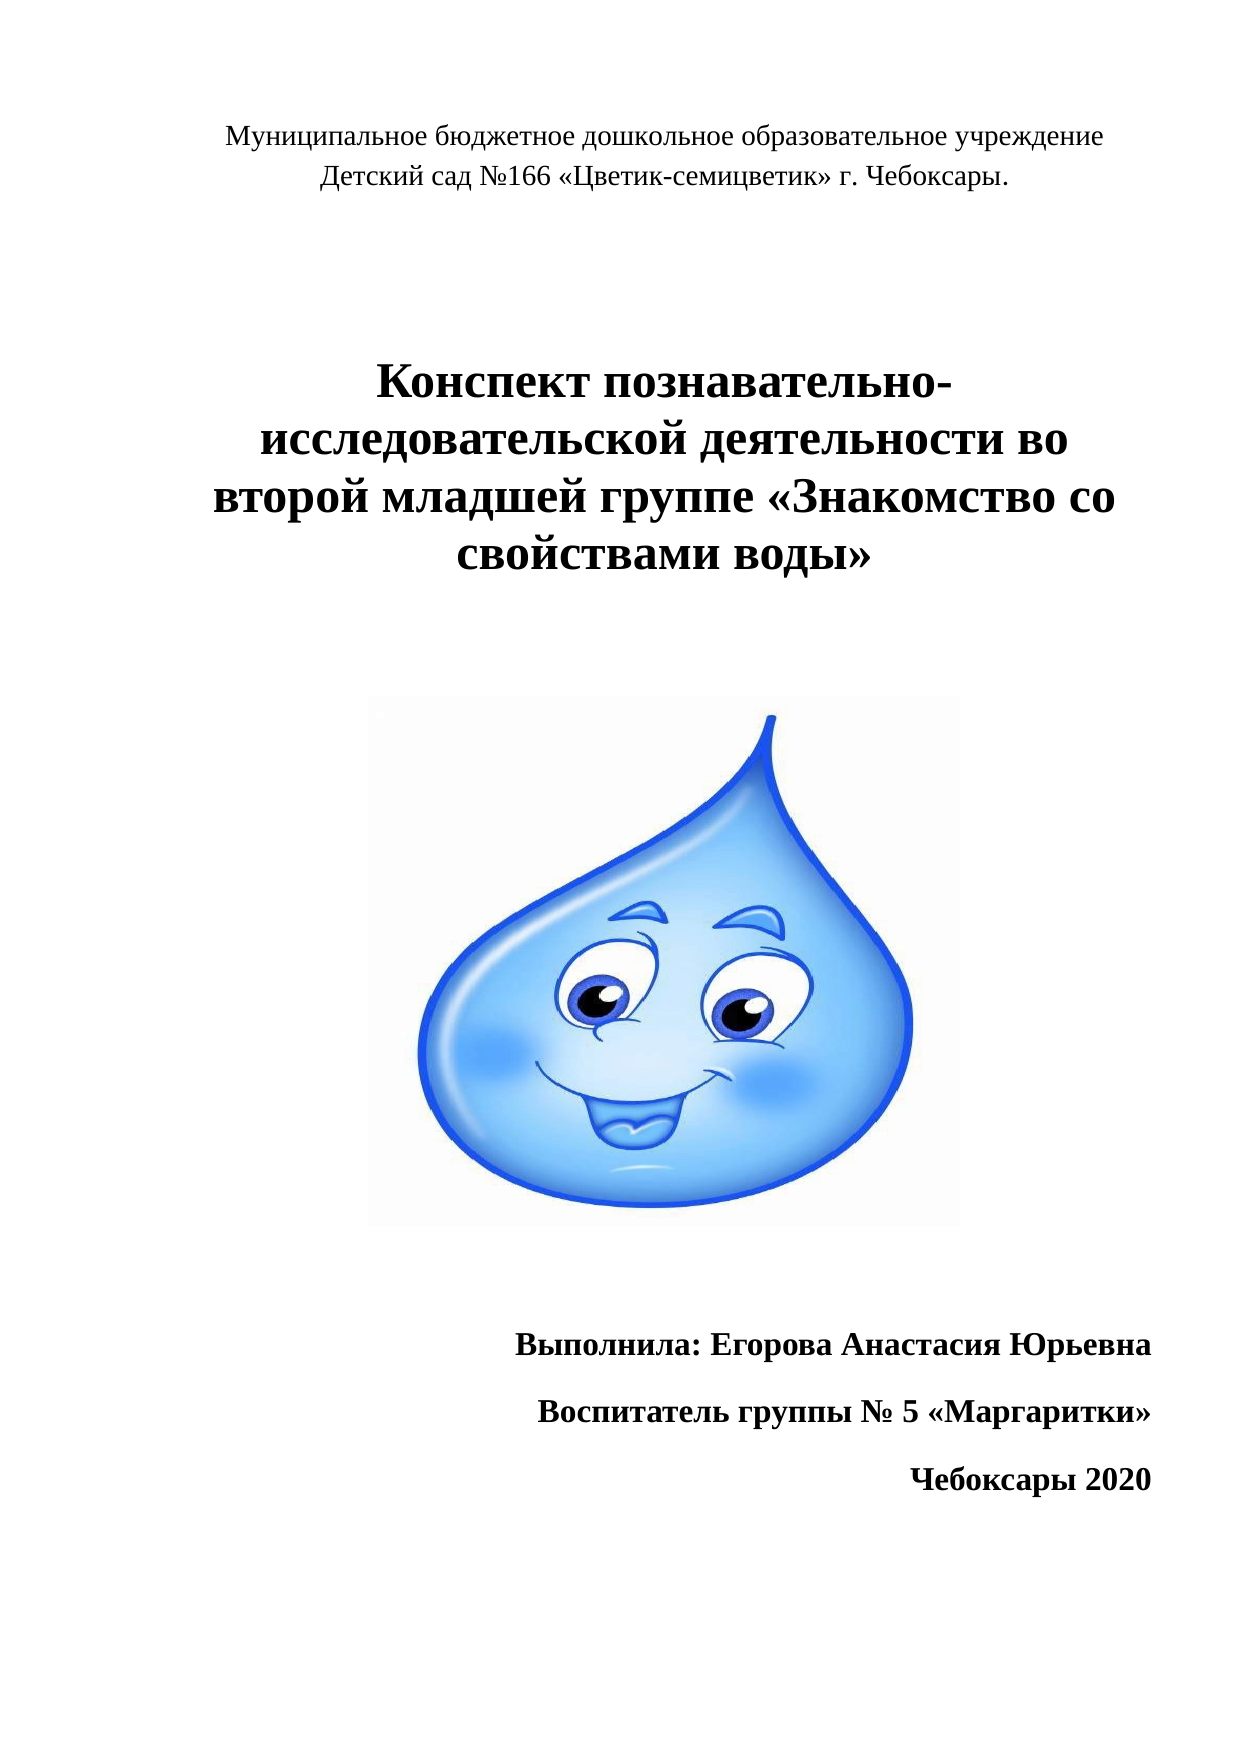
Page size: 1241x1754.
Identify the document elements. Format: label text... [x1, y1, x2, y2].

picture [368, 696, 961, 1227]
text Конспект познавательно-исследовательской деятельности во второй младшей группе «Знакомство со свойствами воды» [177, 351, 1152, 581]
text Воспитатель группы № 5 «Маргаритки» [177, 1391, 1152, 1429]
text Выполнила: Егорова Анастасия Юрьевна [177, 1324, 1152, 1362]
text Чебоксары 2020 [177, 1459, 1152, 1497]
text Муниципальное бюджетное дошкольное образовательное учреждение Детский сад №166 «Цветик-семицветик» г. Чебоксары. [177, 118, 1152, 193]
